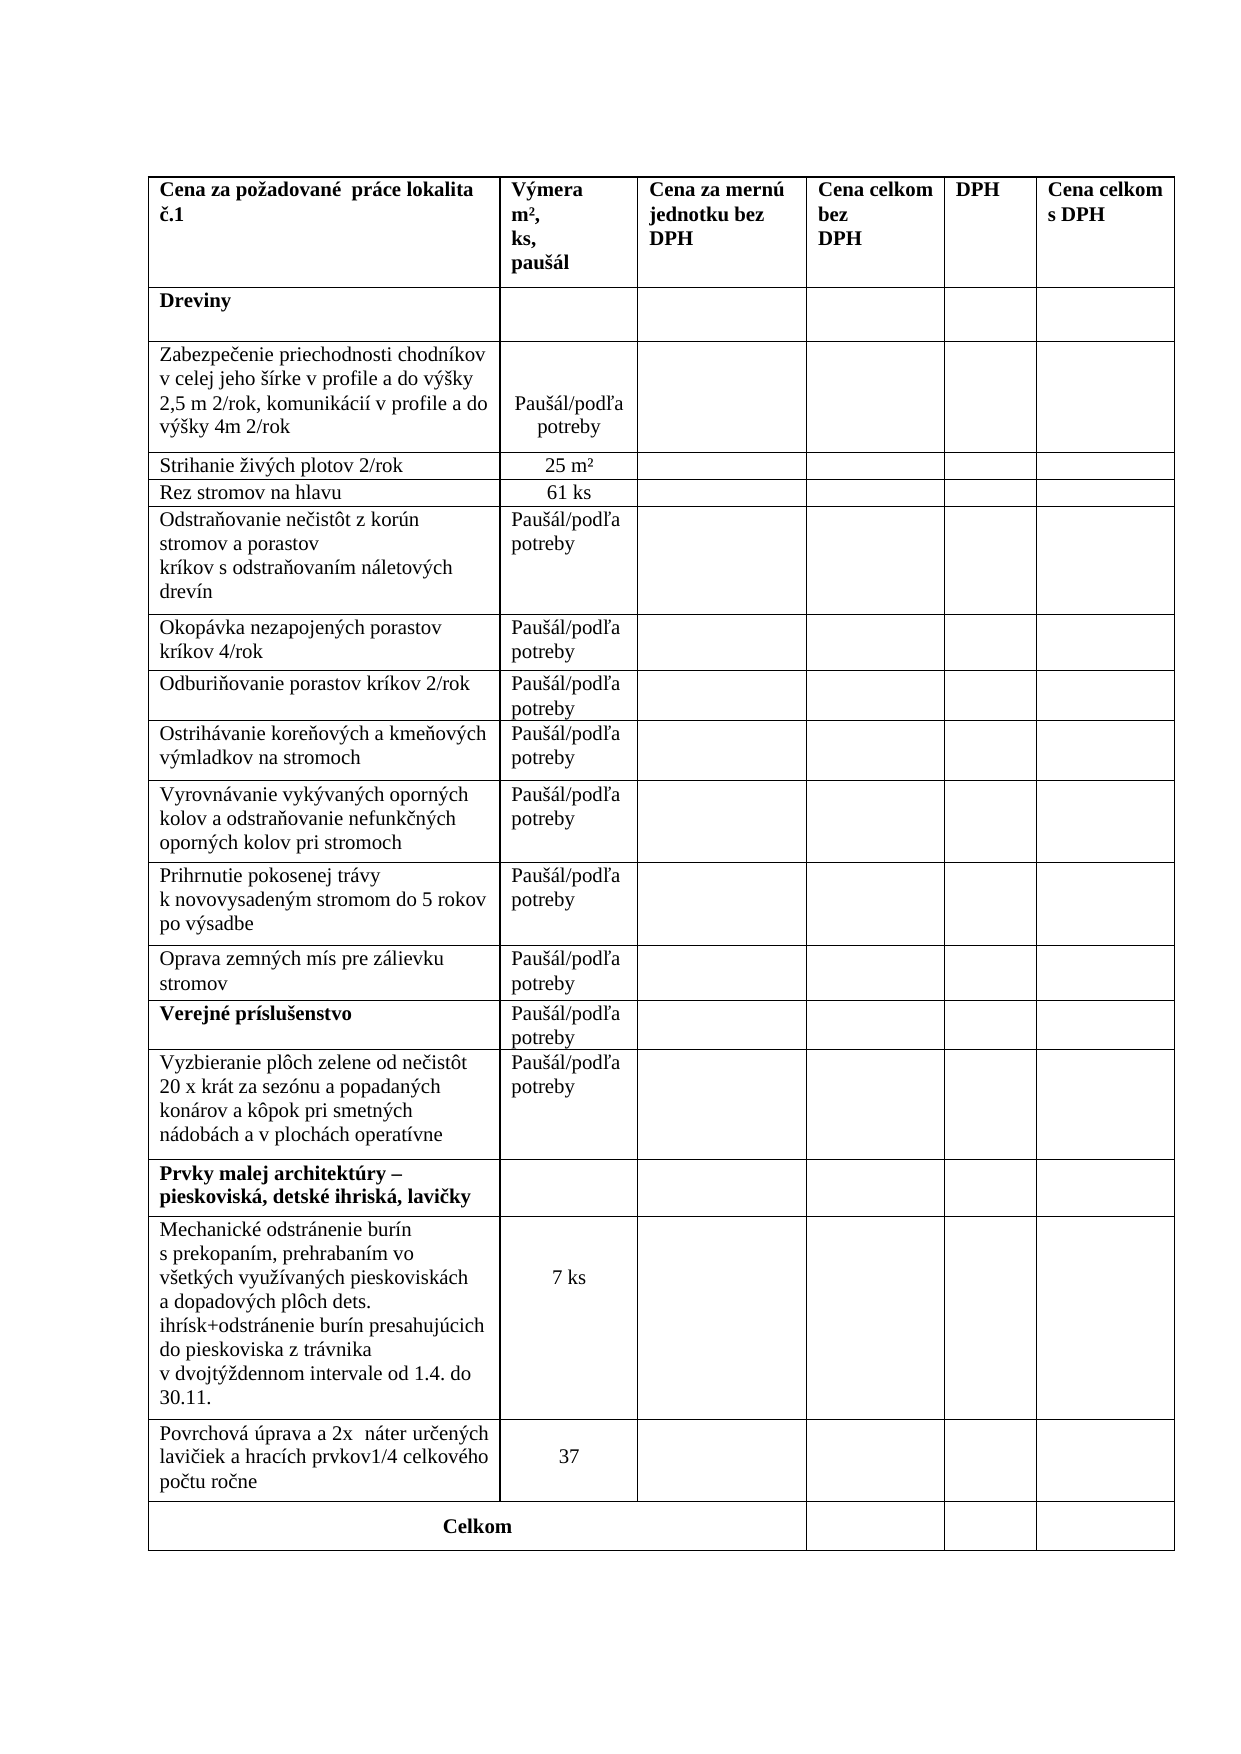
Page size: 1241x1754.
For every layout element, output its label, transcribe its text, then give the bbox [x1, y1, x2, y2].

table_cell [945, 863, 1036, 945]
table_cell [638, 453, 806, 479]
table_cell [807, 480, 944, 506]
table_cell Paušál/podľa potreby [501, 671, 637, 719]
table_cell Okopávka nezapojených porastov kríkov 4/rok [149, 615, 499, 670]
table_cell [807, 1502, 944, 1550]
table_cell Strihanie živých plotov 2/rok [149, 453, 499, 479]
table_cell [945, 453, 1036, 479]
table_cell Paušál/podľa potreby [501, 863, 637, 945]
table_cell Odstraňovanie nečistôt z korún stromov a porastov kríkov s odstraňovaním náletových drevín [149, 507, 499, 614]
table_cell [1037, 1001, 1174, 1049]
table_header Cena celkom bez DPH [807, 178, 944, 287]
table_cell [945, 1050, 1036, 1159]
table_cell [807, 721, 944, 780]
table_cell [807, 671, 944, 719]
table_cell [945, 615, 1036, 670]
table_cell [501, 1160, 637, 1216]
table_header DPH [945, 178, 1036, 287]
table_cell [1037, 342, 1174, 452]
table_cell [945, 1420, 1036, 1501]
table_cell [945, 342, 1036, 452]
table_cell [945, 946, 1036, 1000]
table_cell [638, 946, 806, 1000]
table_cell Rez stromov na hlavu [149, 480, 499, 506]
table_cell Dreviny [149, 288, 499, 341]
table_cell Odburiňovanie porastov kríkov 2/rok [149, 671, 499, 719]
table_cell Vyrovnávanie vykývaných oporných kolov a odstraňovanie nefunkčných oporných kolov pri stromoch [149, 781, 499, 862]
table_cell [638, 507, 806, 614]
table_cell Mechanické odstránenie burín s prekopaním, prehrabaním vo všetkých využívaných pieskoviskách a dopadových plôch dets. ihrísk+odstránenie burín presahujúcich do pieskoviska z trávnika v dvojtýždennom intervale od 1.4. do 30.11. [149, 1217, 499, 1419]
table_cell Povrchová úprava a 2x náter určených lavičiek a hracích prvkov1/4 celkového počtu ročne [149, 1420, 499, 1501]
table_cell 61 ks [501, 480, 637, 506]
table_cell [501, 288, 637, 341]
table_cell [1037, 721, 1174, 780]
table_cell [638, 1420, 806, 1501]
table_cell [1037, 1050, 1174, 1159]
table_cell [807, 863, 944, 945]
table_cell [807, 507, 944, 614]
table_cell [807, 1050, 944, 1159]
table_cell [945, 1217, 1036, 1419]
table_cell [1037, 507, 1174, 614]
table_cell [945, 781, 1036, 862]
table_cell Oprava zemných mís pre zálievku stromov [149, 946, 499, 1000]
table_cell 25 m² [501, 453, 637, 479]
table_cell [638, 1160, 806, 1216]
table_cell [945, 1160, 1036, 1216]
table_cell Paušál/podľa potreby [501, 1050, 637, 1159]
table_cell [1037, 946, 1174, 1000]
table_cell [807, 615, 944, 670]
table_cell [638, 480, 806, 506]
table_cell Paušál/podľa potreby [501, 507, 637, 614]
table_cell [1037, 453, 1174, 479]
table_cell [945, 507, 1036, 614]
table_cell Ostrihávanie koreňových a kmeňových výmladkov na stromoch [149, 721, 499, 780]
table_cell 37 [501, 1420, 637, 1501]
table_cell Zabezpečenie priechodnosti chodníkov v celej jeho šírke v profile a do výšky 2,5 m 2/rok, komunikácií v profile a do výšky 4m 2/rok [149, 342, 499, 452]
table_cell [1037, 781, 1174, 862]
table_cell [1037, 1217, 1174, 1419]
table_cell [638, 1001, 806, 1049]
table_cell [638, 781, 806, 862]
table_cell [807, 288, 944, 341]
table_cell [807, 1420, 944, 1501]
table_cell [807, 453, 944, 479]
table_cell [638, 1050, 806, 1159]
table_cell [945, 1001, 1036, 1049]
table_cell [1037, 671, 1174, 719]
table_cell [1037, 615, 1174, 670]
table_cell [945, 721, 1036, 780]
table_cell [638, 288, 806, 341]
table_cell Paušál/podľa potreby [501, 342, 637, 452]
table_cell Verejné príslušenstvo [149, 1001, 499, 1049]
table_cell [1037, 863, 1174, 945]
table_cell [638, 863, 806, 945]
table_cell [807, 1217, 944, 1419]
table_header Výmera m², ks, paušál [501, 178, 637, 287]
table_cell [945, 288, 1036, 341]
table_cell [638, 342, 806, 452]
table_cell [638, 721, 806, 780]
table_cell Prvky malej architektúry – pieskoviská, detské ihriská, lavičky [149, 1160, 499, 1216]
table_cell Vyzbieranie plôch zelene od nečistôt 20 x krát za sezónu a popadaných konárov a kôpok pri smetných nádobách a v plochách operatívne [149, 1050, 499, 1159]
table_cell 7 ks [501, 1217, 637, 1419]
table_cell [945, 480, 1036, 506]
table_cell [1037, 288, 1174, 341]
table_cell Prihrnutie pokosenej trávy k novovysadeným stromom do 5 rokov po výsadbe [149, 863, 499, 945]
table_cell Celkom [149, 1502, 806, 1550]
table_header Cena celkom s DPH [1037, 178, 1174, 287]
table_cell [807, 781, 944, 862]
table_cell [945, 1502, 1036, 1550]
table_cell Paušál/podľa potreby [501, 615, 637, 670]
table_cell Paušál/podľa potreby [501, 1001, 637, 1049]
table_cell [1037, 480, 1174, 506]
table_cell [807, 342, 944, 452]
table_cell [807, 1160, 944, 1216]
table_cell [945, 671, 1036, 719]
table_cell [807, 946, 944, 1000]
table_cell Paušál/podľa potreby [501, 721, 637, 780]
table_cell [1037, 1420, 1174, 1501]
table_cell [638, 615, 806, 670]
table_header Cena za požadované práce lokalita č.1 [149, 178, 499, 287]
table_cell [807, 1001, 944, 1049]
table_cell [1037, 1502, 1174, 1550]
table_cell [638, 1217, 806, 1419]
table_cell [1037, 1160, 1174, 1216]
table_header Cena za mernú jednotku bez DPH [638, 178, 806, 287]
table_cell Paušál/podľa potreby [501, 781, 637, 862]
table_cell [638, 671, 806, 719]
table_cell Paušál/podľa potreby [501, 946, 637, 1000]
